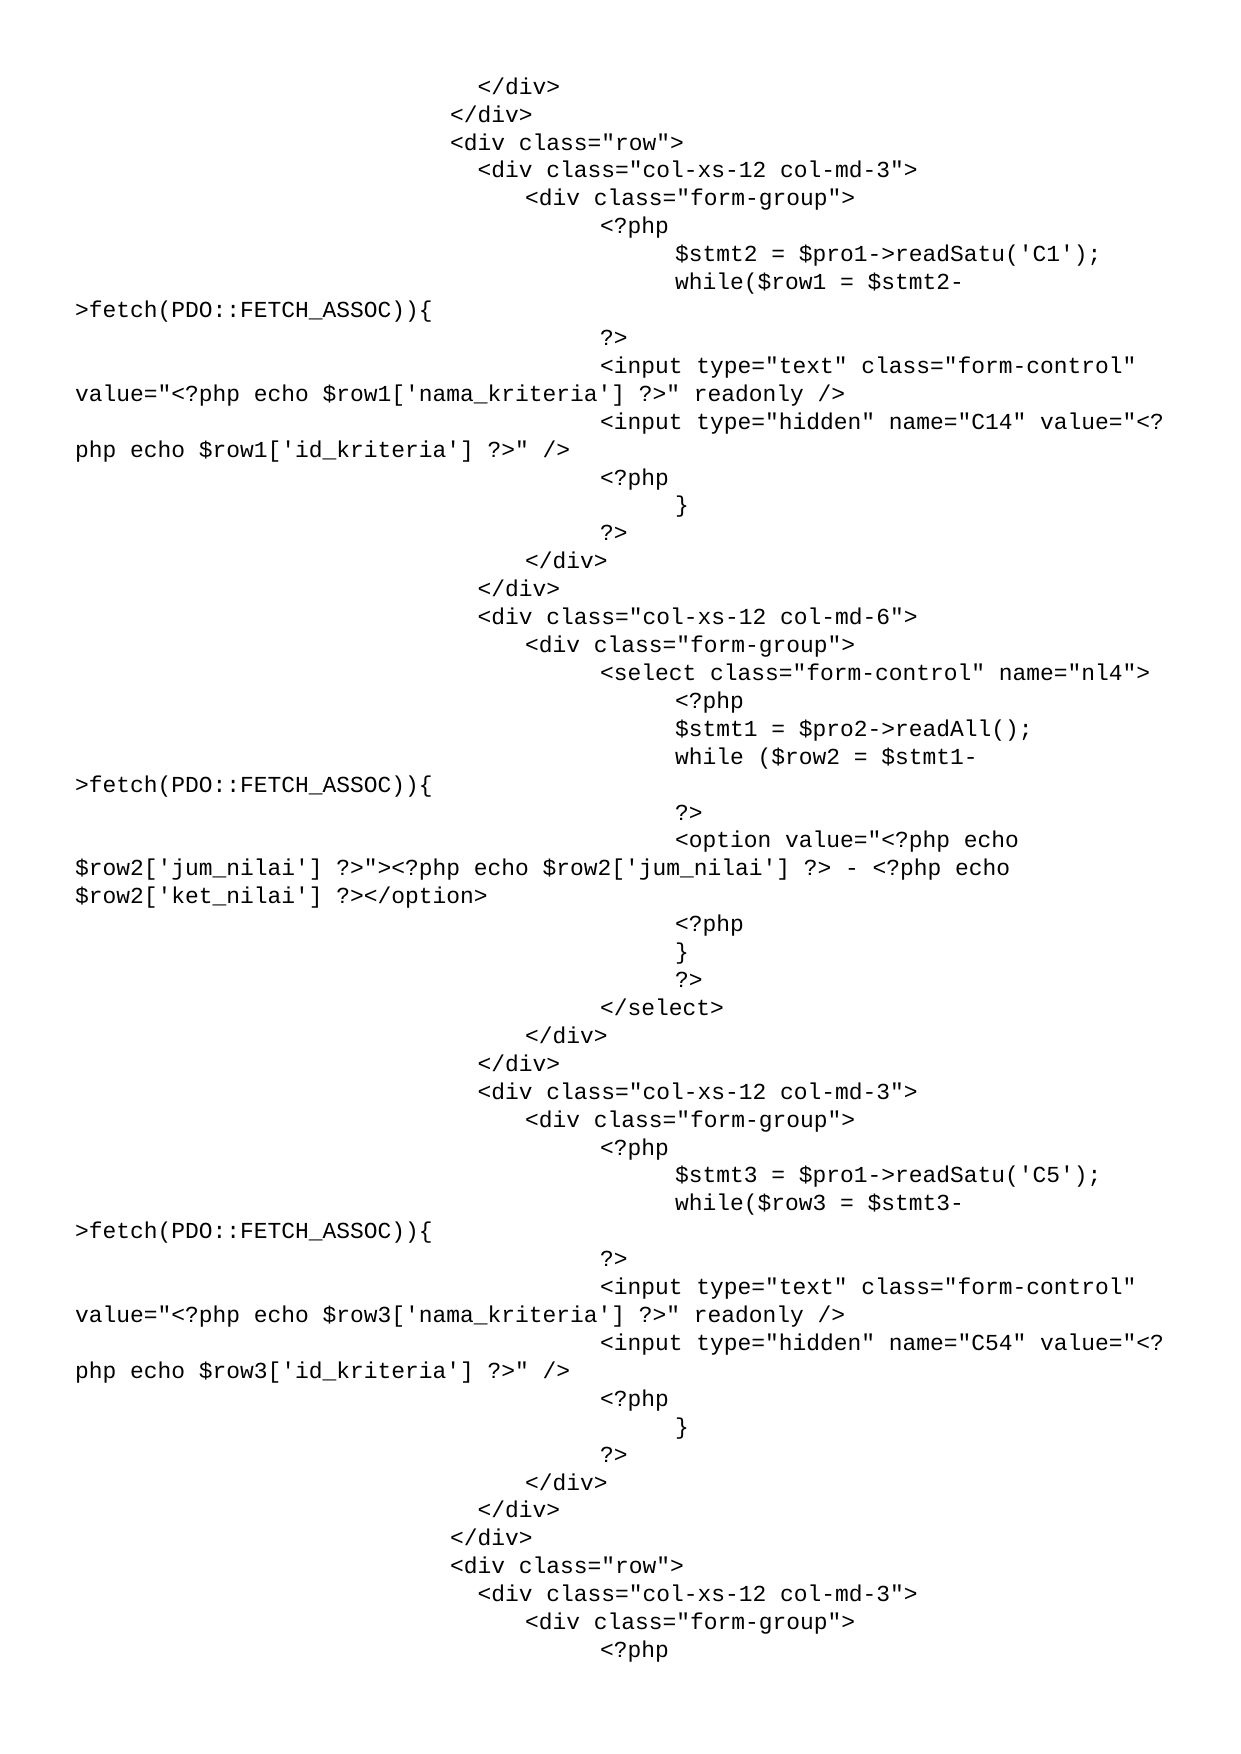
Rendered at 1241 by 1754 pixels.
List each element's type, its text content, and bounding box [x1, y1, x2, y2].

text <div class="form-group"> [75, 1108, 1165, 1134]
text <div class="col-xs-12 col-md-3"> [75, 1582, 1165, 1608]
text <?php [75, 466, 1165, 492]
text </div> [75, 577, 1165, 603]
text </div> [75, 1527, 1165, 1553]
text <div class="row"> [75, 131, 1165, 157]
text </div> [75, 103, 1165, 129]
text ?> [75, 968, 1165, 994]
text ?> [75, 1443, 1165, 1469]
text </div> [75, 1499, 1165, 1525]
text <input type="text" class="form-control" value="<?php echo $row3['nama_kriteria'] ?>" readonly /> [75, 1275, 1165, 1329]
text <select class="form-control" name="nl4"> [75, 661, 1165, 687]
text $stmt3 = $pro1->readSatu('C5'); [75, 1164, 1165, 1190]
text <option value="<?php echo $row2['jum_nilai'] ?>"><?php echo $row2['jum_nilai'] ?> - <?php echo $row2['ket_nilai'] ?></option> [75, 829, 1165, 911]
text } [75, 940, 1165, 966]
text <?php [75, 214, 1165, 241]
text <div class="form-group"> [75, 187, 1165, 213]
text <div class="col-xs-12 col-md-3"> [75, 159, 1165, 185]
text <div class="row"> [75, 1554, 1165, 1581]
text <?php [75, 1136, 1165, 1162]
text </div> [75, 1024, 1165, 1050]
text $stmt1 = $pro2->readAll(); [75, 717, 1165, 743]
text <input type="hidden" name="C14" value="<?php echo $row1['id_kriteria'] ?>" /> [75, 410, 1165, 464]
text <?php [75, 1638, 1165, 1664]
text <div class="form-group"> [75, 1610, 1165, 1636]
text </select> [75, 996, 1165, 1022]
text ?> [75, 326, 1165, 352]
text <input type="text" class="form-control" value="<?php echo $row1['nama_kriteria'] ?>" readonly /> [75, 354, 1165, 408]
text ?> [75, 522, 1165, 548]
text <input type="hidden" name="C54" value="<?php echo $row3['id_kriteria'] ?>" /> [75, 1331, 1165, 1385]
text </div> [75, 1052, 1165, 1078]
text <?php [75, 689, 1165, 715]
text ?> [75, 801, 1165, 827]
text $stmt2 = $pro1->readSatu('C1'); [75, 242, 1165, 268]
text <div class="col-xs-12 col-md-3"> [75, 1080, 1165, 1106]
text while($row1 = $stmt2->fetch(PDO::FETCH_ASSOC)){ [75, 270, 1165, 324]
text } [75, 494, 1165, 520]
text while($row3 = $stmt3->fetch(PDO::FETCH_ASSOC)){ [75, 1192, 1165, 1246]
text ?> [75, 1247, 1165, 1273]
text <?php [75, 912, 1165, 938]
text <div class="form-group"> [75, 633, 1165, 659]
text </div> [75, 75, 1165, 101]
text } [75, 1415, 1165, 1441]
text <?php [75, 1387, 1165, 1413]
text while ($row2 = $stmt1->fetch(PDO::FETCH_ASSOC)){ [75, 745, 1165, 799]
text <div class="col-xs-12 col-md-6"> [75, 605, 1165, 631]
text </div> [75, 1471, 1165, 1497]
text </div> [75, 549, 1165, 576]
